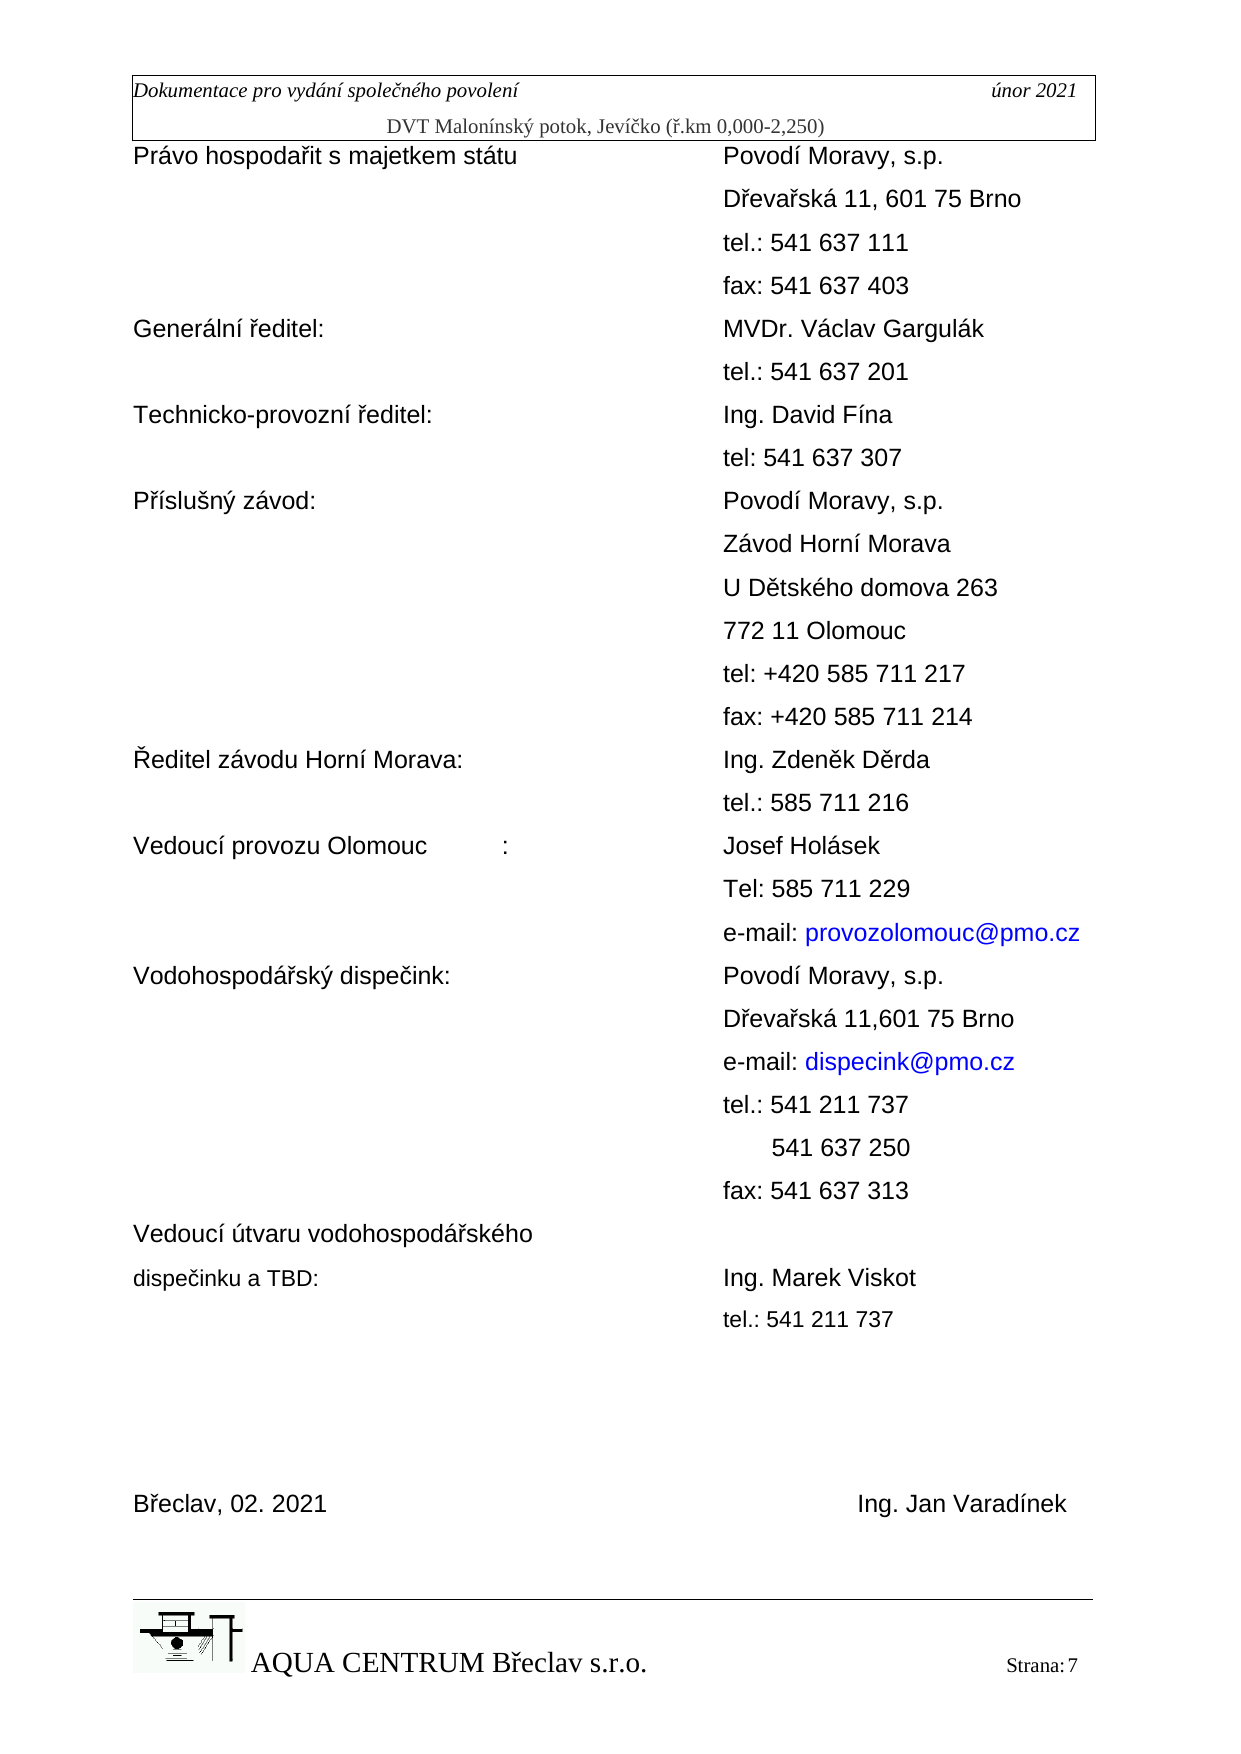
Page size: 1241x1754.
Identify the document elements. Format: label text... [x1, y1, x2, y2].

text Technicko-provozní ředitel: Ing. David Fína [133, 400, 1093, 429]
text Právo hospodařit s majetkem státu Povodí Moravy, s.p. [133, 141, 1093, 170]
text Dřevařská 11,601 75 Brno [133, 1004, 1093, 1033]
text tel: +420 585 711 217 [133, 659, 1093, 688]
text e-mail: dispecink@pmo.cz [133, 1047, 1093, 1076]
text tel.: 541 637 201 [133, 357, 1093, 386]
text tel.: 541 637 111 [133, 228, 1093, 256]
text Vedoucí provozu Olomouc : Josef Holásek [133, 831, 1093, 860]
text Vedoucí útvaru vodohospodářského [133, 1219, 1093, 1248]
text Dřevařská 11, 601 75 Brno [133, 184, 1093, 213]
text fax: 541 637 403 [133, 271, 1093, 299]
text Tel: 585 711 229 [133, 874, 1093, 903]
text Ředitel závodu Horní Morava: Ing. Zdeněk Děrda [133, 745, 1093, 774]
text U Dětského domova 263 [133, 573, 1093, 601]
picture [132, 1602, 246, 1673]
text Břeclav, 02. 2021 Ing. Jan Varadínek [133, 1489, 1093, 1518]
text tel.: 541 211 737 [133, 1090, 1093, 1119]
text 772 11 Olomouc [133, 616, 1093, 644]
text 541 637 250 [133, 1133, 1093, 1162]
text fax: +420 585 711 214 [133, 702, 1093, 731]
text Závod Horní Morava [133, 529, 1093, 558]
text e-mail: provozolomouc@pmo.cz [133, 918, 1093, 946]
text tel: 541 637 307 [133, 443, 1093, 472]
text tel.: 541 211 737 [133, 1306, 1093, 1332]
text fax: 541 637 313 [133, 1176, 1093, 1205]
text dispečinku a TBD: Ing. Marek Viskot [133, 1263, 1093, 1291]
text Příslušný závod: Povodí Moravy, s.p. [133, 486, 1093, 515]
text tel.: 585 711 216 [133, 788, 1093, 817]
text Generální ředitel: MVDr. Václav Gargulák [133, 314, 1093, 343]
text Vodohospodářský dispečink: Povodí Moravy, s.p. [133, 961, 1093, 989]
